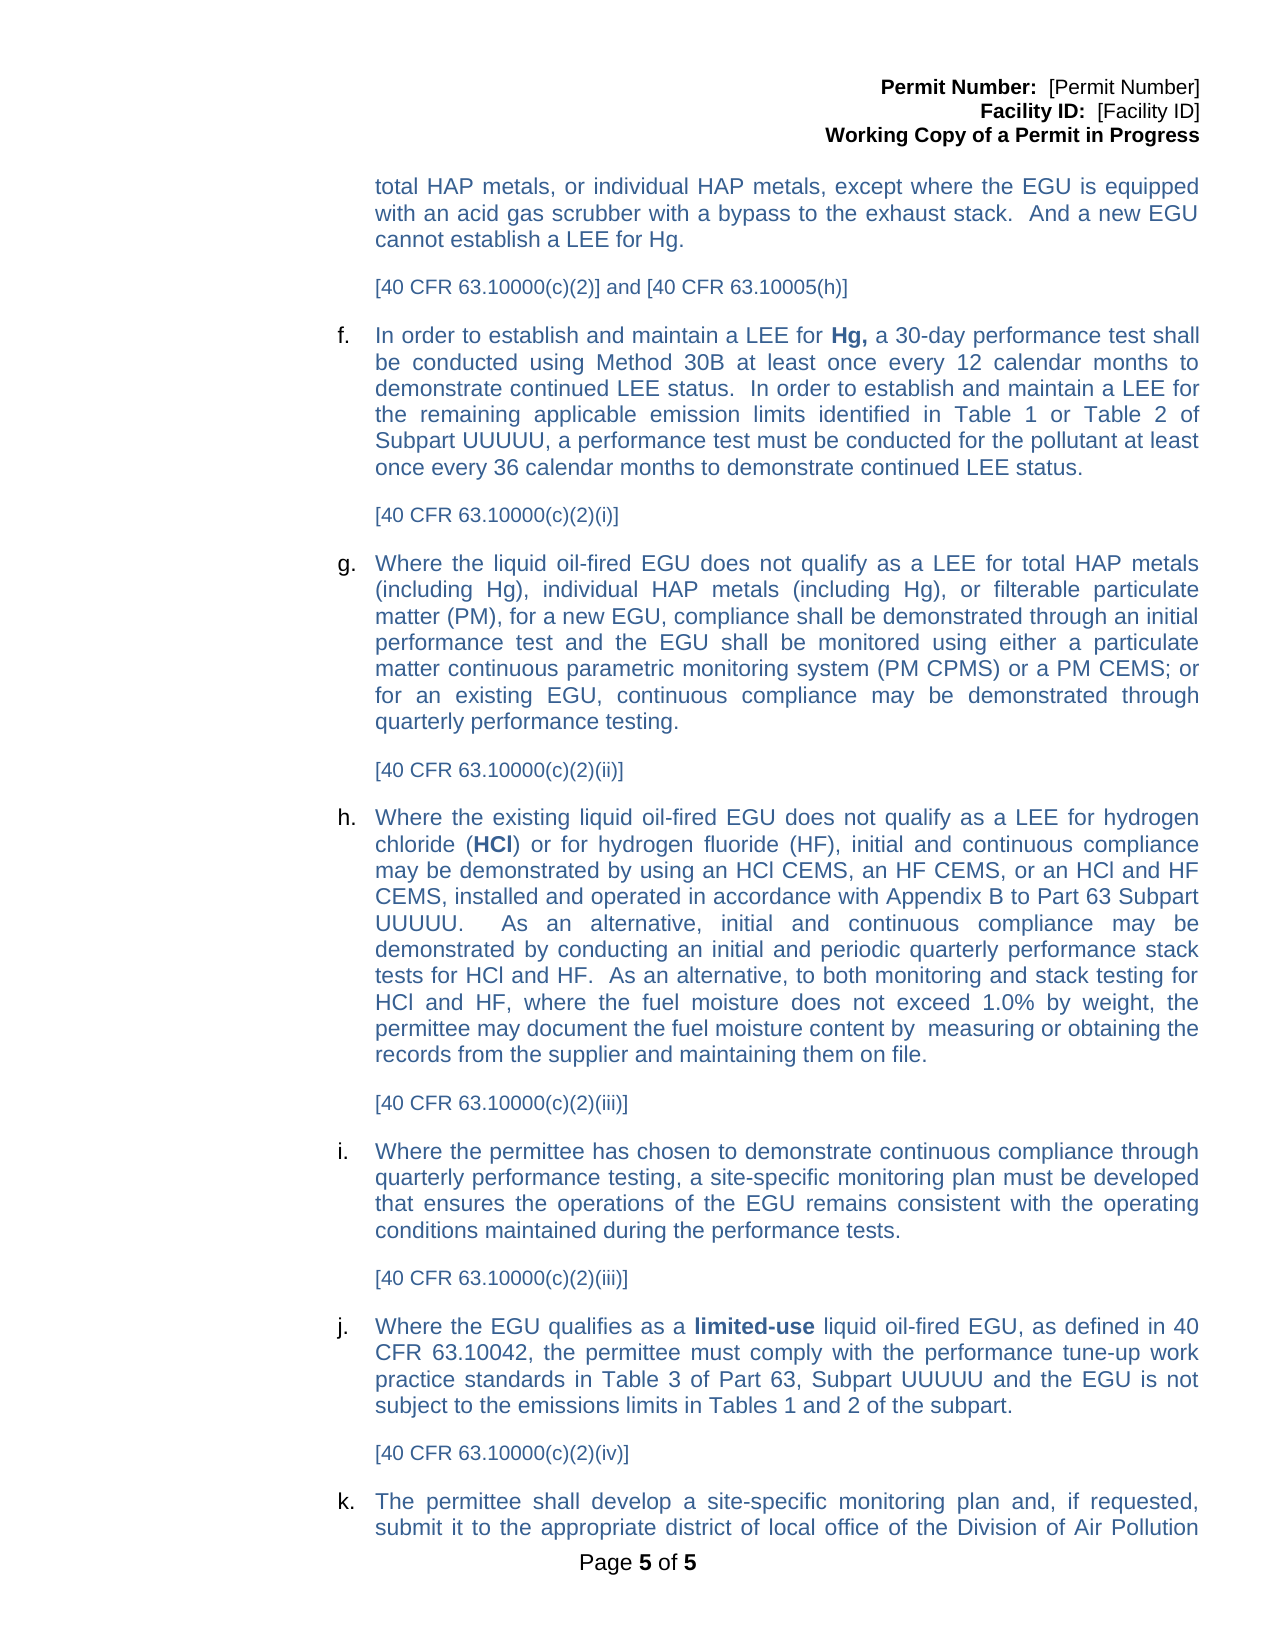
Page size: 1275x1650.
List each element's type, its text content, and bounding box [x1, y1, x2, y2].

text [40 CFR 63.10000(c)(2)(i)] [375, 503, 1200, 527]
text Where the EGU qualifies as a limited-use liquid oil-fired EGU, as defined in 40 CFR 63.10042, the permittee must comply with the performance tune-up work practice standards in Table 3 of Part 63, Subpart UUUUU and the EGU is not subject to the emissions limits in Tables 1 and 2 of the subpart. [337, 1313, 1200, 1418]
text [40 CFR 63.10000(c)(2)(ii)] [375, 757, 1200, 781]
text In order to establish and maintain a LEE for Hg, a 30-day performance test shall be conducted using Method 30B at least once every 12 calendar months to demonstrate continued LEE status. In order to establish and maintain a LEE for the remaining applicable emission limits identified in Table 1 or Table 2 of Subpart UUUUU, a performance test must be conducted for the pollutant at least once every 36 calendar months to demonstrate continued LEE status. [337, 322, 1200, 480]
text Where the liquid oil-fired EGU does not qualify as a LEE for total HAP metals (including Hg), individual HAP metals (including Hg), or filterable particulate matter (PM), for a new EGU, compliance shall be demonstrated through an initial performance test and the EGU shall be monitored using either a particulate matter continuous parametric monitoring system (PM CPMS) or a PM CEMS; or for an existing EGU, continuous compliance may be demonstrated through quarterly performance testing. [337, 550, 1200, 734]
text [40 CFR 63.10000(c)(2)(iii)] [375, 1091, 1200, 1115]
text Where the existing liquid oil-fired EGU does not qualify as a LEE for hydrogen chloride (HCl) or for hydrogen fluoride (HF), initial and continuous compliance may be demonstrated by using an HCl CEMS, an HF CEMS, or an HCl and HF CEMS, installed and operated in accordance with Appendix B to Part 63 Subpart UUUUU. As an alternative, initial and continuous compliance may be demonstrated by conducting an initial and periodic quarterly performance stack tests for HCl and HF. As an alternative, to both monitoring and stack testing for HCl and HF, where the fuel moisture does not exceed 1.0% by weight, the permittee may document the fuel moisture content by measuring or obtaining the records from the supplier and maintaining them on file. [337, 804, 1200, 1068]
text [40 CFR 63.10000(c)(2)] and [40 CFR 63.10005(h)] [375, 275, 1200, 299]
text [337, 173, 1200, 252]
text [337, 1488, 1200, 1541]
text [40 CFR 63.10000(c)(2)(iv)] [375, 1441, 1200, 1465]
text Where the permittee has chosen to demonstrate continuous compliance through quarterly performance testing, a site-specific monitoring plan must be developed that ensures the operations of the EGU remains consistent with the operating conditions maintained during the performance tests. [337, 1138, 1200, 1243]
text [40 CFR 63.10000(c)(2)(iii)] [375, 1266, 1200, 1290]
